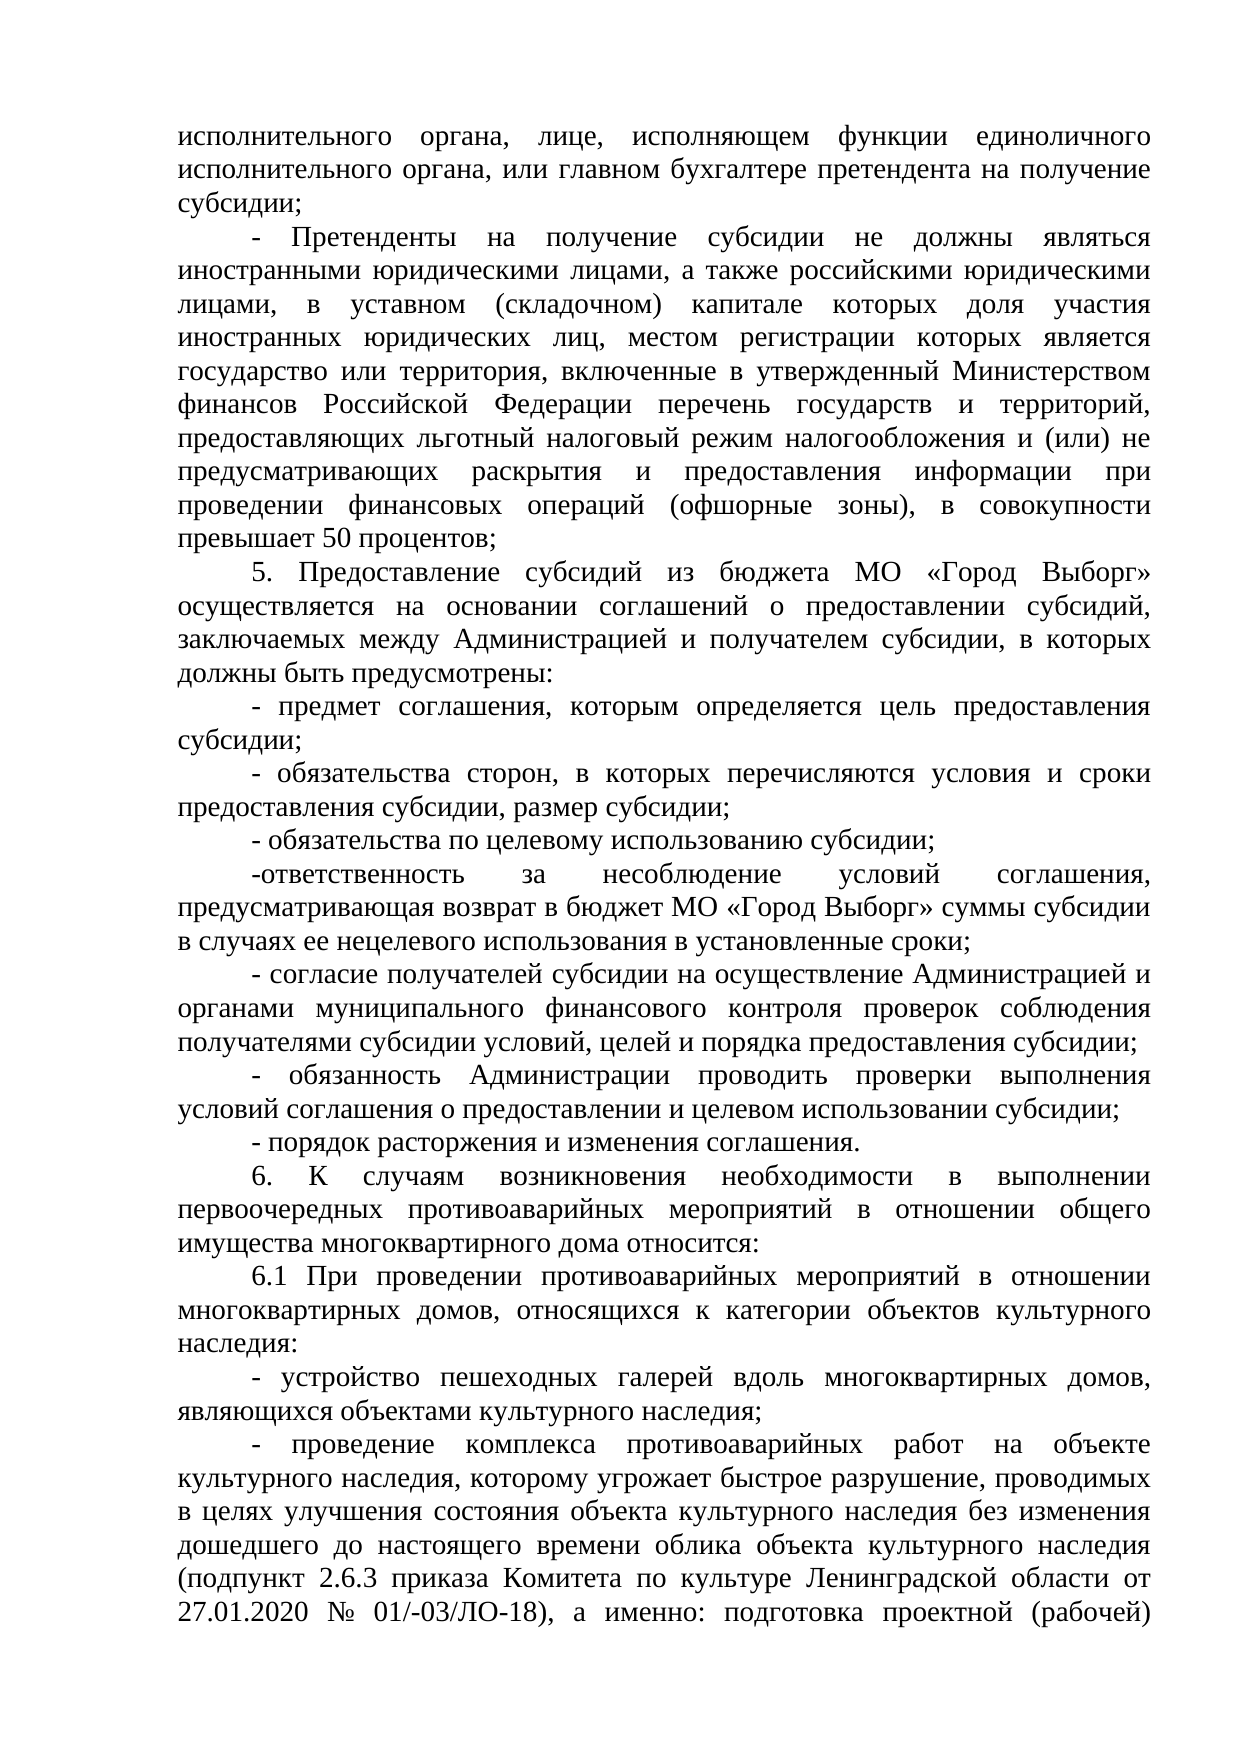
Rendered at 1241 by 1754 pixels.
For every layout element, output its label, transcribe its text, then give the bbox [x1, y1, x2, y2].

text - обязательства по целевому использованию субсидии; [177, 822, 1152, 856]
text - Претенденты на получение субсидии не должны являться иностранными юридическими лицами, а также российскими юридическими лицами, в уставном (складочном) капитале которых доля участия иностранных юридических лиц, местом регистрации которых является государство или территория, включенные в утвержденный Министерством финансов Российской Федерации перечень государств и территорий, предоставляющих льготный налоговый режим налогообложения и (или) не предусматривающих раскрытия и предоставления информации при проведении финансовых операций (офшорные зоны), в совокупности превышает 50 процентов; [177, 219, 1152, 554]
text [177, 118, 1152, 219]
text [177, 1426, 1152, 1627]
text - предмет соглашения, которым определяется цель предоставления субсидии; [177, 688, 1152, 755]
text - обязанность Администрации проводить проверки выполнения условий соглашения о предоставлении и целевом использовании субсидии; [177, 1057, 1152, 1124]
text - согласие получателей субсидии на осуществление Администрацией и органами муниципального финансового контроля проверок соблюдения получателями субсидии условий, целей и порядка предоставления субсидии; [177, 957, 1152, 1057]
text 6. К случаям возникновения необходимости в выполнении первоочередных противоаварийных мероприятий в отношении общего имущества многоквартирного дома относится: [177, 1158, 1152, 1258]
text - обязательства сторон, в которых перечисляются условия и сроки предоставления субсидии, размер субсидии; [177, 755, 1152, 822]
text - порядок расторжения и изменения соглашения. [177, 1124, 1152, 1158]
text 5. Предоставление субсидий из бюджета МО «Город Выборг» осуществляется на основании соглашений о предоставлении субсидий, заключаемых между Администрацией и получателем субсидии, в которых должны быть предусмотрены: [177, 554, 1152, 688]
text - устройство пешеходных галерей вдоль многоквартирных домов, являющихся объектами культурного наследия; [177, 1359, 1152, 1426]
text 6.1 При проведении противоаварийных мероприятий в отношении многоквартирных домов, относящихся к категории объектов культурного наследия: [177, 1258, 1152, 1359]
text -ответственность за несоблюдение условий соглашения, предусматривающая возврат в бюджет МО «Город Выборг» суммы субсидии в случаях ее нецелевого использования в установленные сроки; [177, 856, 1152, 957]
